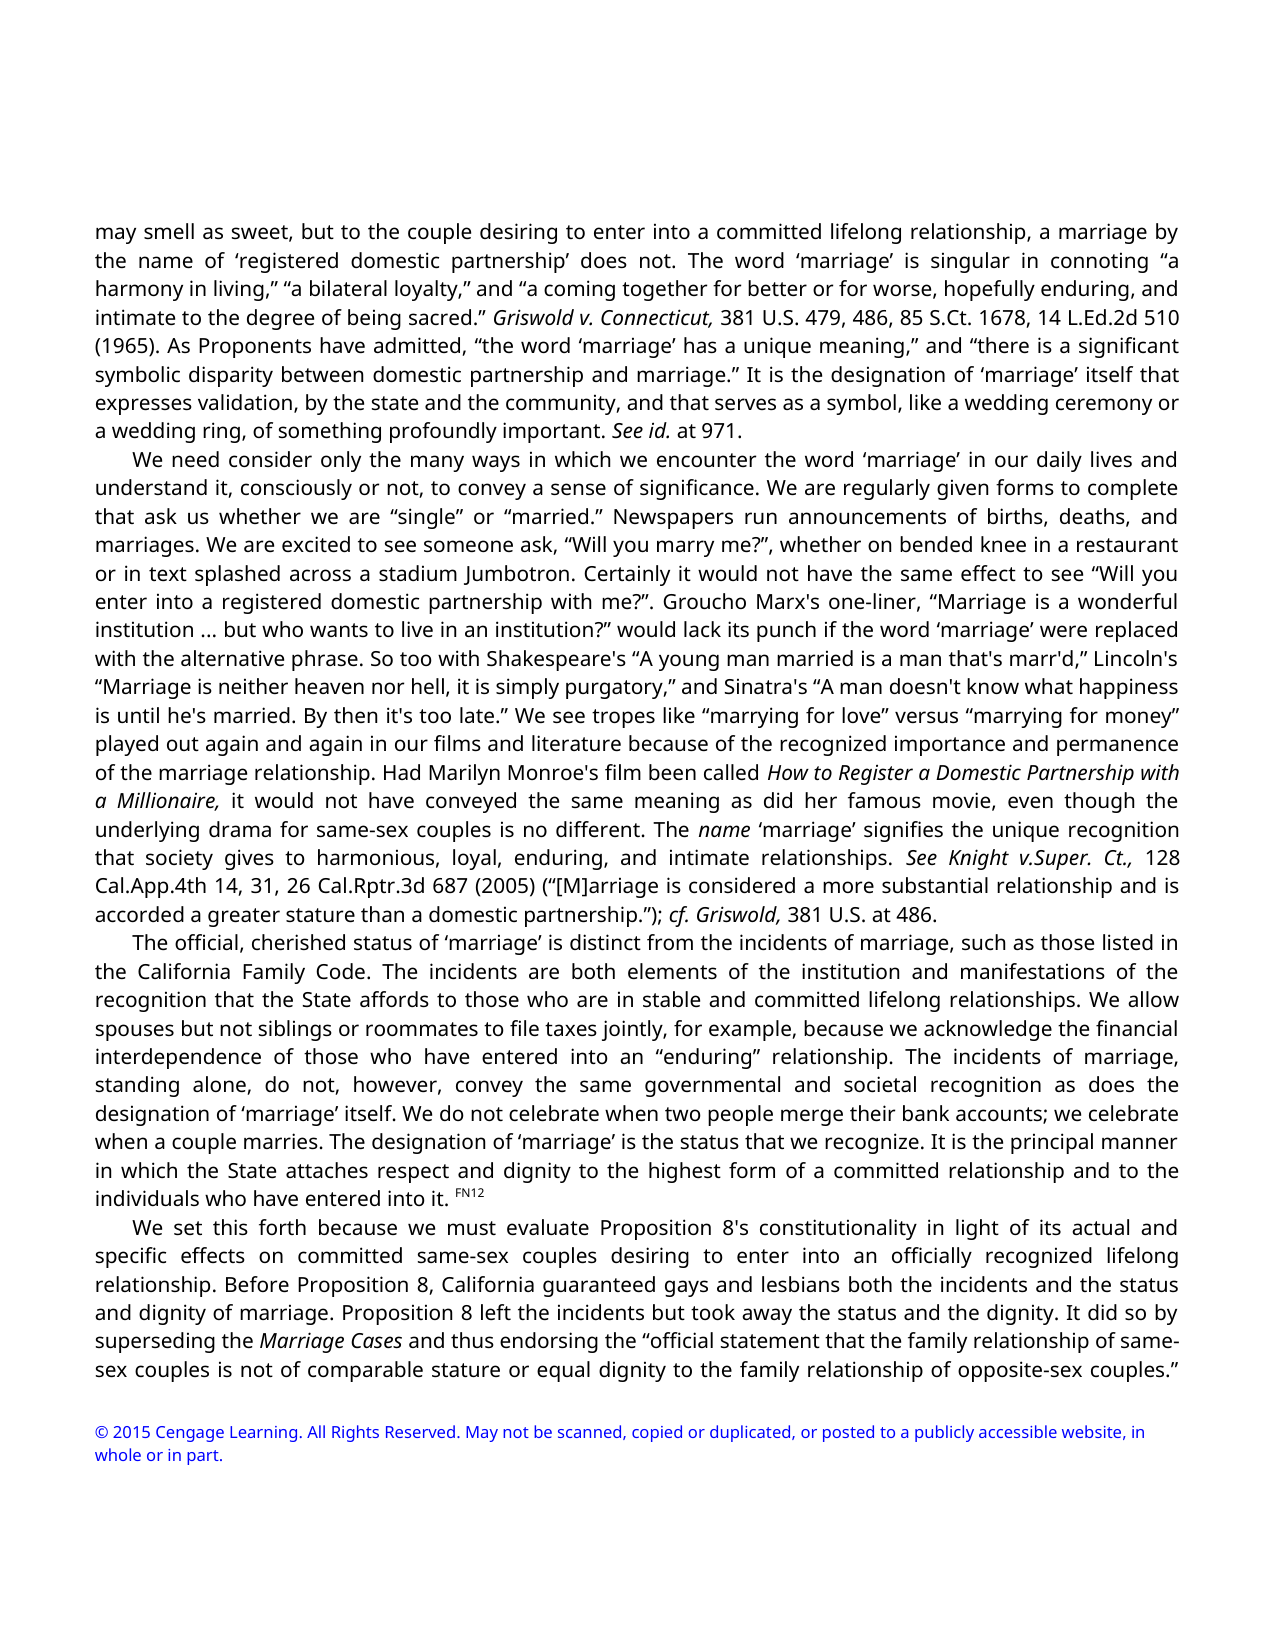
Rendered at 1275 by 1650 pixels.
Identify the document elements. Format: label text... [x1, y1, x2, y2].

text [94, 217, 1181, 445]
text The official, cherished status of ‘marriage’ is distinct from the incidents of marriage, such as those listed in the California Family Code. The incidents are both elements of the institution and manifestations of the recognition that the State affords to those who are in stable and committed lifelong relationships. We allow spouses but not siblings or roommates to file taxes jointly, for example, because we acknowledge the financial interdependence of those who have entered into an “enduring” relationship. The incidents of marriage, standing alone, do not, however, convey the same governmental and societal recognition as does the designation of ‘marriage’ itself. We do not celebrate when two people merge their bank accounts; we celebrate when a couple marries. The designation of ‘marriage’ is the status that we recognize. It is the principal manner in which the State attaches respect and dignity to the highest form of a committed relationship and to the individuals who have entered into it. FN12 [94, 928, 1181, 1213]
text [94, 1213, 1181, 1383]
text We need consider only the many ways in which we encounter the word ‘marriage’ in our daily lives and understand it, consciously or not, to convey a sense of significance. We are regularly given forms to complete that ask us whether we are “single” or “married.” Newspapers run announcements of births, deaths, and marriages. We are excited to see someone ask, “Will you marry me?”, whether on bended knee in a restaurant or in text splashed across a stadium Jumbotron. Certainly it would not have the same effect to see “Will you enter into a registered domestic partnership with me?”. Groucho Marx's one-liner, “Marriage is a wonderful institution ... but who wants to live in an institution?” would lack its punch if the word ‘marriage’ were replaced with the alternative phrase. So too with Shakespeare's “A young man married is a man that's marr'd,” Lincoln's “Marriage is neither heaven nor hell, it is simply purgatory,” and Sinatra's “A man doesn't know what happiness is until he's married. By then it's too late.” We see tropes like “marrying for love” versus “marrying for money” played out again and again in our films and literature because of the recognized importance and permanence of the marriage relationship. Had Marilyn Monroe's film been called How to Register a Domestic Partnership with a Millionaire, it would not have conveyed the same meaning as did her famous movie, even though the underlying drama for same-sex couples is no different. The name ‘marriage’ signifies the unique recognition that society gives to harmonious, loyal, enduring, and intimate relationships. See Knight v.Super. Ct., 128 Cal.App.4th 14, 31, 26 Cal.Rptr.3d 687 (2005) (“[M]arriage is considered a more substantial relationship and is accorded a greater stature than a domestic partnership.”); cf. Griswold, 381 U.S. at 486. [94, 445, 1181, 928]
